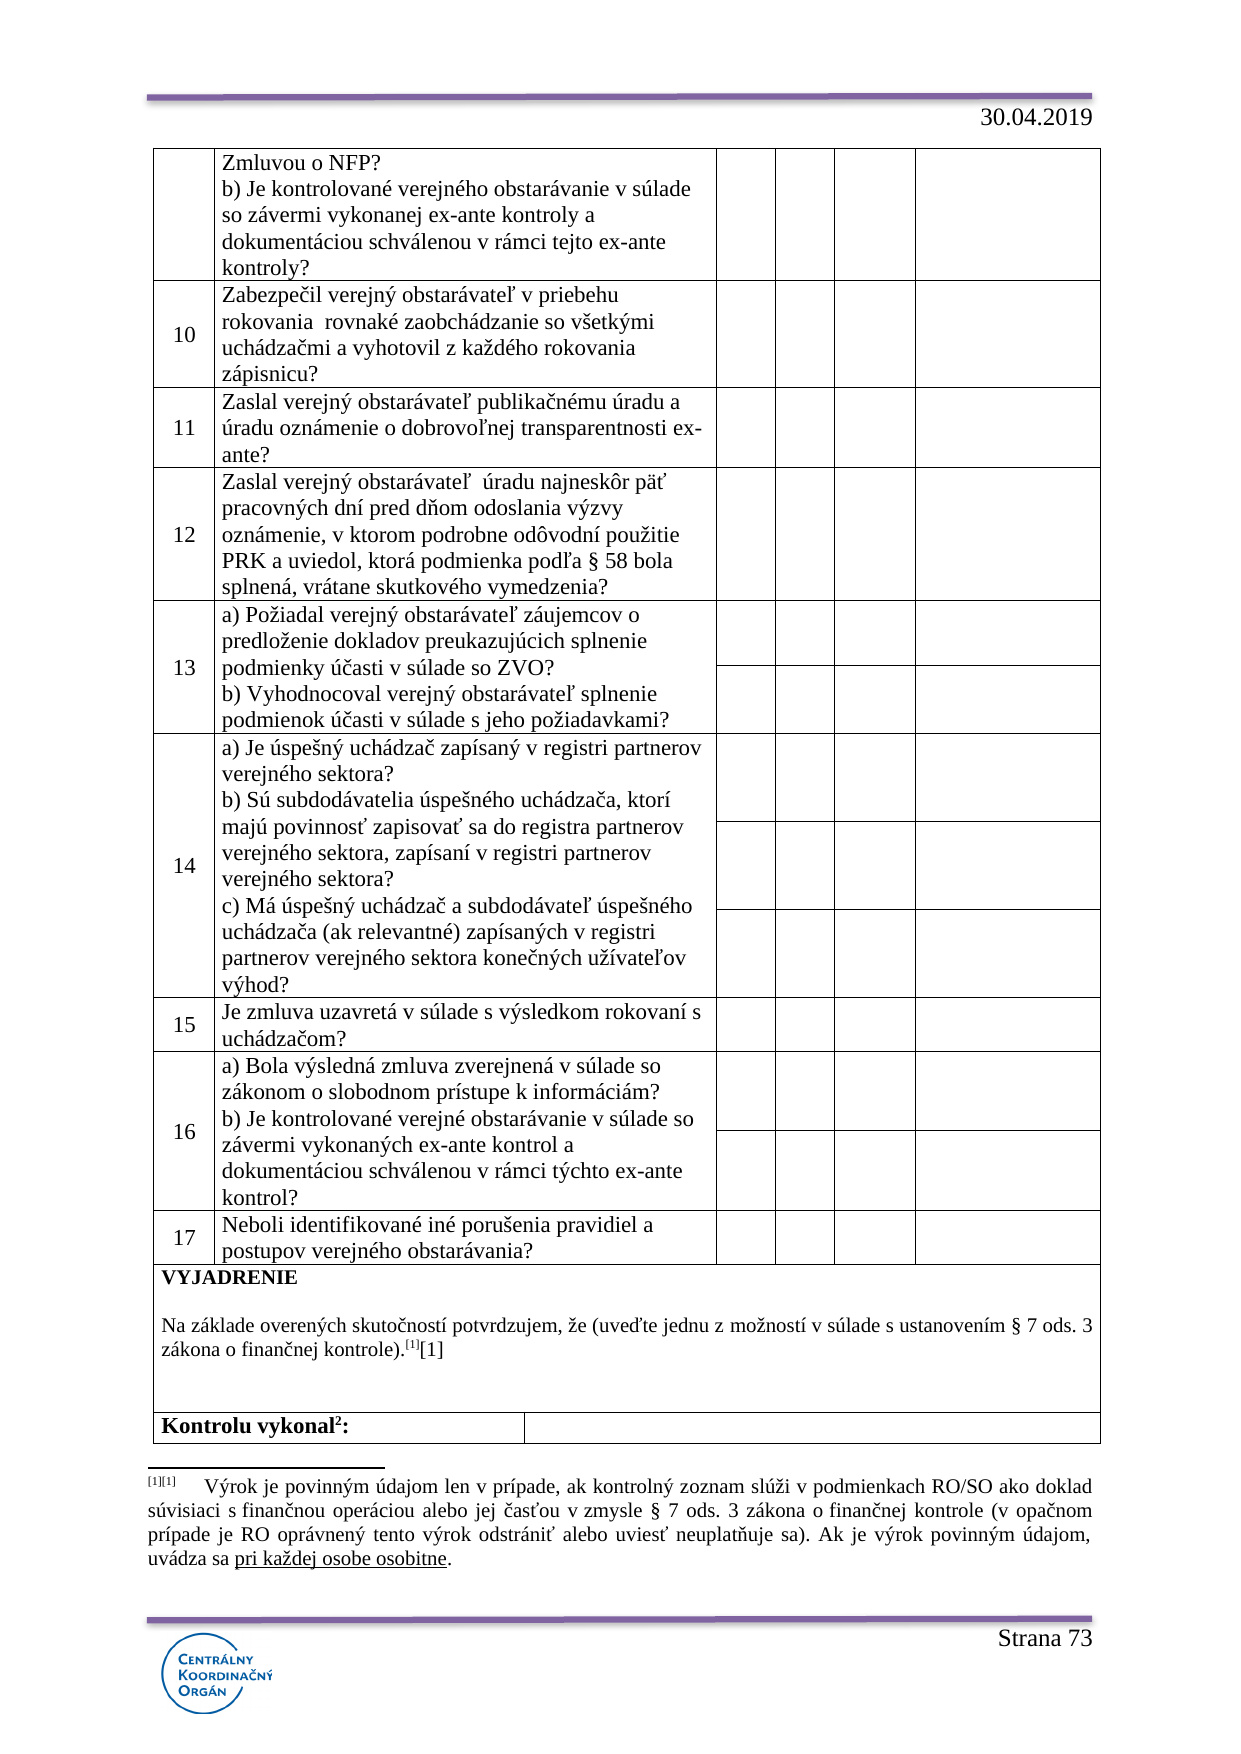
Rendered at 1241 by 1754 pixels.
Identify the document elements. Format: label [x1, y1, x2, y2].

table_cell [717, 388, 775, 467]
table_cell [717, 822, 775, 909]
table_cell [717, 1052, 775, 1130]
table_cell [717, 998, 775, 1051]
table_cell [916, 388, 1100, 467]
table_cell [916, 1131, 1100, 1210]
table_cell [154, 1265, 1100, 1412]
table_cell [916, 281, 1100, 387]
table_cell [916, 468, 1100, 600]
picture [159, 1631, 272, 1713]
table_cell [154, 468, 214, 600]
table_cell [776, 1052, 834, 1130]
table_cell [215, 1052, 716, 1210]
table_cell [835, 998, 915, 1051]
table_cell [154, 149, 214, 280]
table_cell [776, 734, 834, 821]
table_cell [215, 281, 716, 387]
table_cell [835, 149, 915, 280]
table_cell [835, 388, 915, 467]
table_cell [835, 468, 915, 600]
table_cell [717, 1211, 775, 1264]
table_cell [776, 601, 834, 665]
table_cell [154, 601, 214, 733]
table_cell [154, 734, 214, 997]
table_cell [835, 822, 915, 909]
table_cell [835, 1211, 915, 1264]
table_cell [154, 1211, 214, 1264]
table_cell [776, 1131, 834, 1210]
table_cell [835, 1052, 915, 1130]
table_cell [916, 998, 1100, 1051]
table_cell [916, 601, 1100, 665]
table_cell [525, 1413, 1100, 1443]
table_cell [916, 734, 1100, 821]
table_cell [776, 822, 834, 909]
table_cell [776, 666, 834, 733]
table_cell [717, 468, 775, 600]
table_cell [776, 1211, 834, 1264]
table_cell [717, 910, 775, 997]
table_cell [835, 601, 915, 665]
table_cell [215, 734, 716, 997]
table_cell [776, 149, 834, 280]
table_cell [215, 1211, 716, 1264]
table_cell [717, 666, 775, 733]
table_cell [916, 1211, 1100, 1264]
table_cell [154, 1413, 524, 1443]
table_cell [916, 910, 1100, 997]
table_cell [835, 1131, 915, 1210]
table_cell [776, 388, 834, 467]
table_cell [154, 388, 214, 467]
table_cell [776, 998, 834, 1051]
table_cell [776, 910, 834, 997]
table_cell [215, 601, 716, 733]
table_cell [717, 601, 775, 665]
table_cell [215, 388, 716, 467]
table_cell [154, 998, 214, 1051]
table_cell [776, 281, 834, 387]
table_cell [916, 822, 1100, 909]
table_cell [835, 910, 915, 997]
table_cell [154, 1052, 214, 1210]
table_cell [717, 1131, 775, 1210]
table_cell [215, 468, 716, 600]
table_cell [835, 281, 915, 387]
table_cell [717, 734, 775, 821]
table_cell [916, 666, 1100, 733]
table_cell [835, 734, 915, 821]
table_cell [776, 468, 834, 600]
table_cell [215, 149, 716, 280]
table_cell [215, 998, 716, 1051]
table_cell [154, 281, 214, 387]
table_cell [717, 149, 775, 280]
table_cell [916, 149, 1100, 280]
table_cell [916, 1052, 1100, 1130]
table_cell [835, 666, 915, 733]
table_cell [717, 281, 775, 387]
